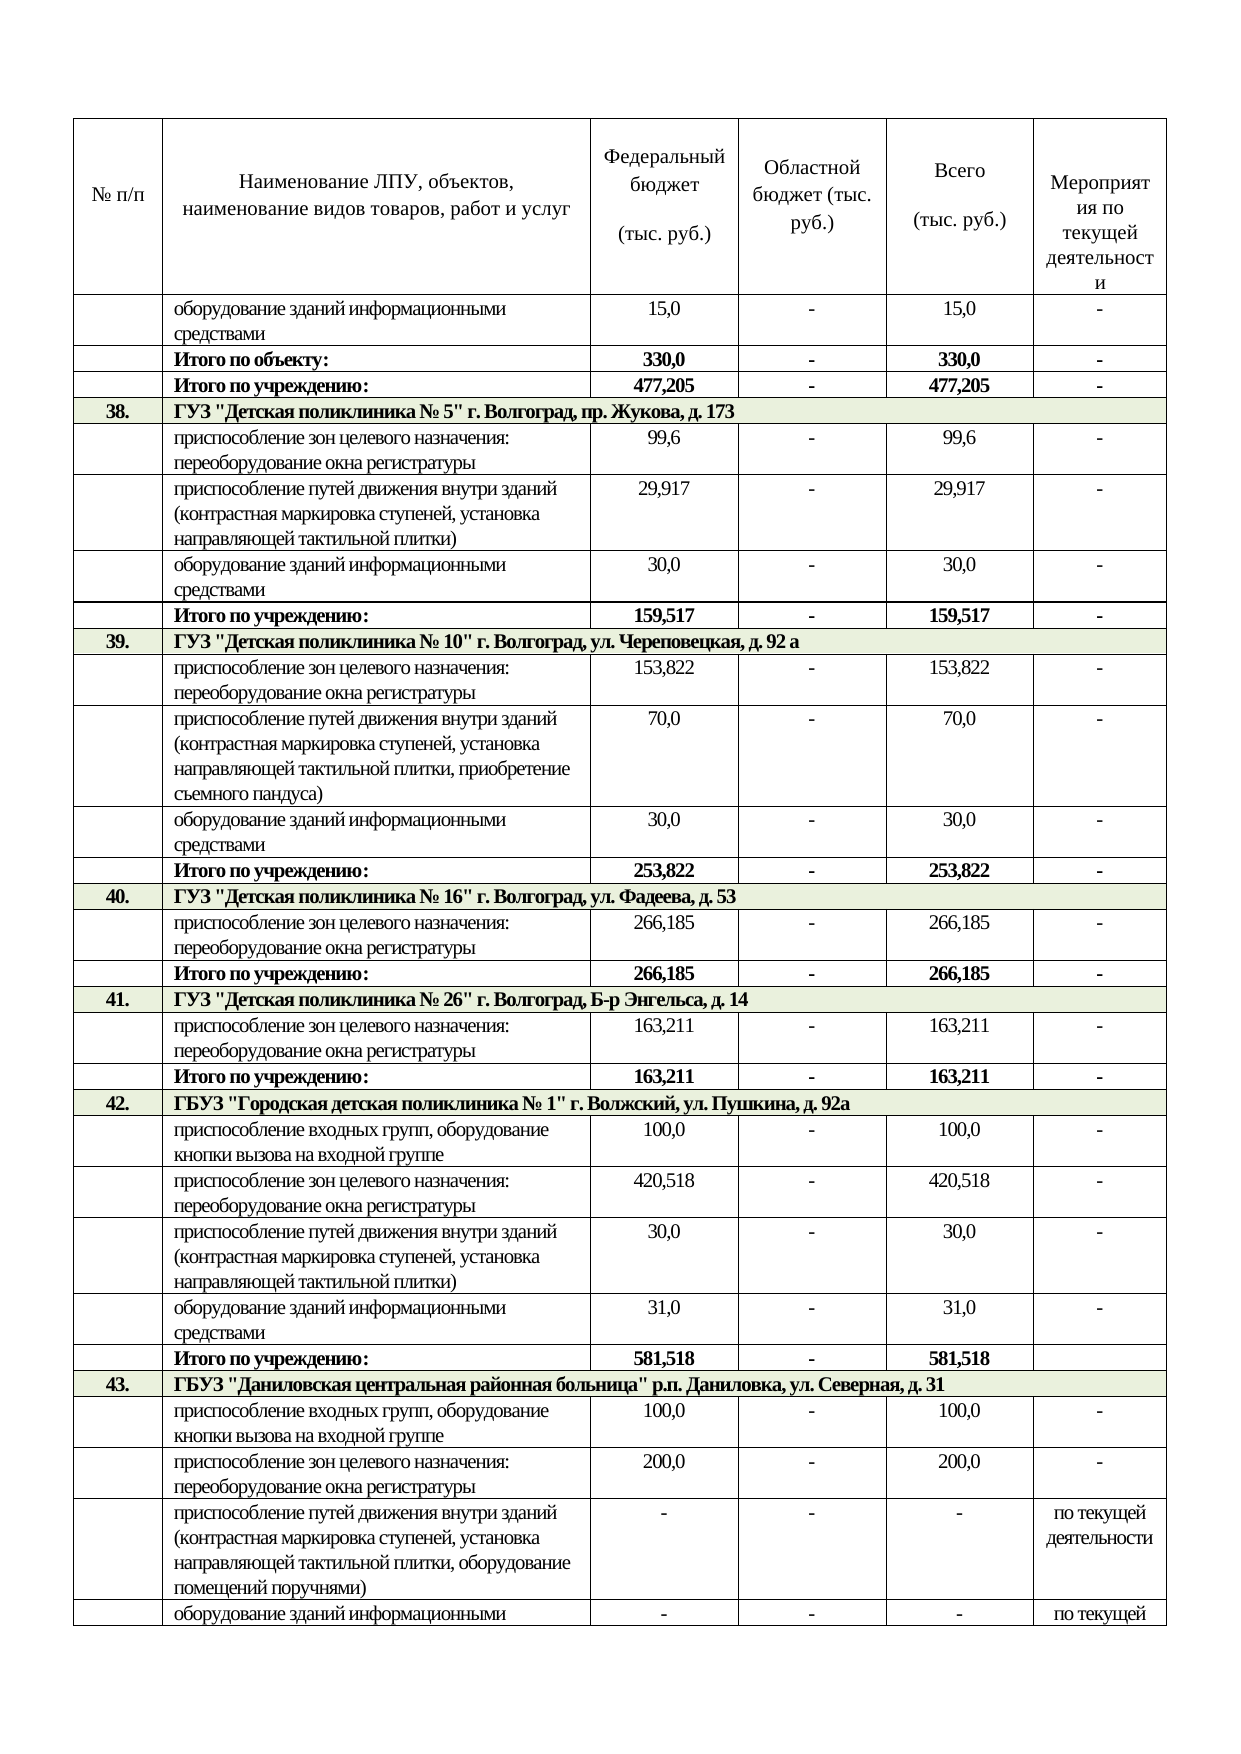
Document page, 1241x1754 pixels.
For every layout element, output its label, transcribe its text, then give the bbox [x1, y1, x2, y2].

table_cell 29,917 [887, 475, 1033, 550]
table_cell - [739, 1294, 886, 1344]
table_cell 159,517 [591, 603, 738, 627]
table_cell Итого по учреждению: [163, 1064, 590, 1089]
table_cell - [739, 1167, 886, 1217]
table_cell 70,0 [591, 706, 738, 806]
table_cell ГБУЗ "Городская детская поликлиника № 1" г. Волжский, ул. Пушкина, д. 92а [163, 1090, 1166, 1115]
table_cell - [887, 1600, 1033, 1625]
table_cell приспособление путей движения внутри зданий (контрастная маркировка ступеней, установка направляющей тактильной плитки, приобретение съемного пандуса) [163, 706, 590, 806]
table_cell - [1034, 475, 1166, 550]
table_cell [74, 910, 162, 960]
table_cell 30,0 [887, 1218, 1033, 1293]
table_cell приспособление входных групп, оборудование кнопки вызова на входной группе [163, 1397, 590, 1447]
table_cell [74, 1013, 162, 1063]
table_cell [74, 475, 162, 550]
table_cell 99,6 [591, 424, 738, 474]
table_cell [74, 655, 162, 704]
table_cell 153,822 [591, 655, 738, 704]
table_cell [74, 1397, 162, 1447]
table_header Всего (тыс. руб.) [887, 119, 1033, 294]
table_cell [74, 1218, 162, 1293]
table_cell - [1034, 1167, 1166, 1217]
table_cell 15,0 [887, 295, 1033, 345]
table_cell 30,0 [591, 551, 738, 601]
table_cell - [1034, 1116, 1166, 1166]
table_cell [74, 603, 162, 627]
table_cell 163,211 [887, 1064, 1033, 1089]
table_cell 159,517 [887, 603, 1033, 627]
table_cell - [739, 475, 886, 550]
table_cell 39. [74, 629, 162, 653]
table_cell 200,0 [591, 1448, 738, 1498]
table_cell [74, 706, 162, 806]
table_cell ГУЗ "Детская поликлиника № 16" г. Волгоград, ул. Фадеева, д. 53 [163, 884, 1166, 909]
table_cell оборудование зданий информационными средствами [163, 807, 590, 857]
table_cell - [739, 603, 886, 627]
table_cell Итого по учреждению: [163, 372, 590, 397]
table_cell [74, 1448, 162, 1498]
table_cell 477,205 [591, 372, 738, 397]
table_cell - [1034, 551, 1166, 601]
table_cell [74, 858, 162, 883]
table_cell 100,0 [887, 1116, 1033, 1166]
table_header Областной бюджет (тыс. руб.) [739, 119, 886, 294]
table_cell - [591, 1600, 738, 1625]
table_cell [74, 1600, 162, 1625]
table_cell - [887, 1499, 1033, 1599]
table_cell 330,0 [591, 346, 738, 371]
table_cell Итого по учреждению: [163, 961, 590, 986]
table_cell [74, 1167, 162, 1217]
table_header Наименование ЛПУ, объектов, наименование видов товаров, работ и услуг [163, 119, 590, 294]
table_cell - [739, 424, 886, 474]
table_cell 420,518 [887, 1167, 1033, 1217]
table_cell - [1034, 295, 1166, 345]
table_cell 253,822 [887, 858, 1033, 883]
table_cell 30,0 [591, 1218, 738, 1293]
table_cell 38. [74, 398, 162, 423]
table_cell - [739, 706, 886, 806]
table_cell [74, 424, 162, 474]
table_cell - [1034, 706, 1166, 806]
table_cell - [739, 1397, 886, 1447]
table_cell - [1034, 910, 1166, 960]
table_cell [74, 372, 162, 397]
table_cell 266,185 [887, 961, 1033, 986]
table_cell приспособление зон целевого назначения: переоборудование окна регистратуры [163, 1167, 590, 1217]
table_cell - [1034, 807, 1166, 857]
table_cell [74, 961, 162, 986]
table_cell [74, 1294, 162, 1344]
table_cell [74, 551, 162, 601]
table_cell 15,0 [591, 295, 738, 345]
table_cell 581,518 [591, 1345, 738, 1370]
table_cell - [739, 961, 886, 986]
table_cell - [1034, 372, 1166, 397]
table_cell - [591, 1499, 738, 1599]
table_cell Итого по учреждению: [163, 858, 590, 883]
table_cell 153,822 [887, 655, 1033, 704]
table_cell [74, 1499, 162, 1599]
table_cell Итого по учреждению: [163, 1345, 590, 1370]
table_cell [74, 1116, 162, 1166]
table_cell 100,0 [591, 1116, 738, 1166]
table_cell 266,185 [887, 910, 1033, 960]
table_header Мероприятия по текущей деятельности [1034, 119, 1166, 294]
table_cell - [739, 1448, 886, 1498]
table_cell приспособление зон целевого назначения: переоборудование окна регистратуры [163, 424, 590, 474]
table_cell - [1034, 655, 1166, 704]
table_cell - [1034, 346, 1166, 371]
table_cell 100,0 [591, 1397, 738, 1447]
table_cell - [739, 1218, 886, 1293]
table_cell - [1034, 858, 1166, 883]
table_cell - [739, 1600, 886, 1625]
table_cell 163,211 [887, 1013, 1033, 1063]
table_cell [74, 1064, 162, 1089]
table_cell приспособление путей движения внутри зданий (контрастная маркировка ступеней, установка направляющей тактильной плитки) [163, 475, 590, 550]
table_cell 31,0 [887, 1294, 1033, 1344]
table_cell 40. [74, 884, 162, 909]
table_cell - [739, 1013, 886, 1063]
table_cell [74, 346, 162, 371]
table_cell 163,211 [591, 1013, 738, 1063]
table_cell 41. [74, 987, 162, 1012]
table_cell - [739, 1499, 886, 1599]
table_cell 266,185 [591, 961, 738, 986]
table_cell оборудование зданий информационными средствами [163, 295, 590, 345]
table_cell - [739, 1345, 886, 1370]
table_cell [74, 295, 162, 345]
table_cell - [739, 346, 886, 371]
table_cell - [739, 1116, 886, 1166]
table_cell 42. [74, 1090, 162, 1115]
table_cell приспособление зон целевого назначения: переоборудование окна регистратуры [163, 1448, 590, 1498]
table_cell - [1034, 424, 1166, 474]
table_cell 29,917 [591, 475, 738, 550]
table_cell 253,822 [591, 858, 738, 883]
table_cell 420,518 [591, 1167, 738, 1217]
table_cell - [1034, 1448, 1166, 1498]
table_cell по текущей деятельности [1034, 1499, 1166, 1599]
table_cell ГУЗ "Детская поликлиника № 26" г. Волгоград, Б-р Энгельса, д. 14 [163, 987, 1166, 1012]
table_cell - [1034, 1218, 1166, 1293]
table_cell приспособление зон целевого назначения: переоборудование окна регистратуры [163, 910, 590, 960]
table_cell - [739, 858, 886, 883]
table_cell Итого по объекту: [163, 346, 590, 371]
table_cell [1034, 1345, 1166, 1370]
table_cell - [739, 551, 886, 601]
table_cell Итого по учреждению: [163, 603, 590, 627]
table_cell - [1034, 961, 1166, 986]
table_cell 163,211 [591, 1064, 738, 1089]
table_cell - [739, 1064, 886, 1089]
table_cell - [1034, 1294, 1166, 1344]
table_cell 581,518 [887, 1345, 1033, 1370]
table_cell оборудование зданий информационными средствами [163, 551, 590, 601]
table_cell 30,0 [887, 551, 1033, 601]
table_cell - [1034, 603, 1166, 627]
table_cell - [739, 655, 886, 704]
table_cell ГБУЗ "Даниловская центральная районная больница" р.п. Даниловка, ул. Северная, д. 31 [163, 1371, 1166, 1396]
table_cell приспособление зон целевого назначения: переоборудование окна регистратуры [163, 1013, 590, 1063]
table_cell 330,0 [887, 346, 1033, 371]
table_header № п/п [74, 119, 162, 294]
table_cell - [739, 295, 886, 345]
table_cell приспособление зон целевого назначения: переоборудование окна регистратуры [163, 655, 590, 704]
table_cell 99,6 [887, 424, 1033, 474]
table_cell - [1034, 1013, 1166, 1063]
table_cell 477,205 [887, 372, 1033, 397]
table_cell ГУЗ "Детская поликлиника № 10" г. Волгоград, ул. Череповецкая, д. 92 а [163, 629, 1166, 653]
table_cell 30,0 [591, 807, 738, 857]
table_cell оборудование зданий информационными средствами [163, 1600, 590, 1625]
table_cell [74, 807, 162, 857]
table_cell - [739, 372, 886, 397]
table_cell приспособление путей движения внутри зданий (контрастная маркировка ступеней, установка направляющей тактильной плитки) [163, 1218, 590, 1293]
table_cell 200,0 [887, 1448, 1033, 1498]
table_cell 266,185 [591, 910, 738, 960]
table_cell - [739, 910, 886, 960]
table_cell ГУЗ "Детская поликлиника № 5" г. Волгоград, пр. Жукова, д. 173 [163, 398, 1166, 423]
table_cell 100,0 [887, 1397, 1033, 1447]
table_cell по текущей деятельности [1034, 1600, 1166, 1625]
table_cell - [1034, 1064, 1166, 1089]
table_cell 43. [74, 1371, 162, 1396]
table_cell 31,0 [591, 1294, 738, 1344]
table_cell [74, 1345, 162, 1370]
table_header Федеральный бюджет (тыс. руб.) [591, 119, 738, 294]
table_cell оборудование зданий информационными средствами [163, 1294, 590, 1344]
table_cell 70,0 [887, 706, 1033, 806]
table_cell приспособление входных групп, оборудование кнопки вызова на входной группе [163, 1116, 590, 1166]
table_cell 30,0 [887, 807, 1033, 857]
table_cell - [1034, 1397, 1166, 1447]
table_cell - [739, 807, 886, 857]
